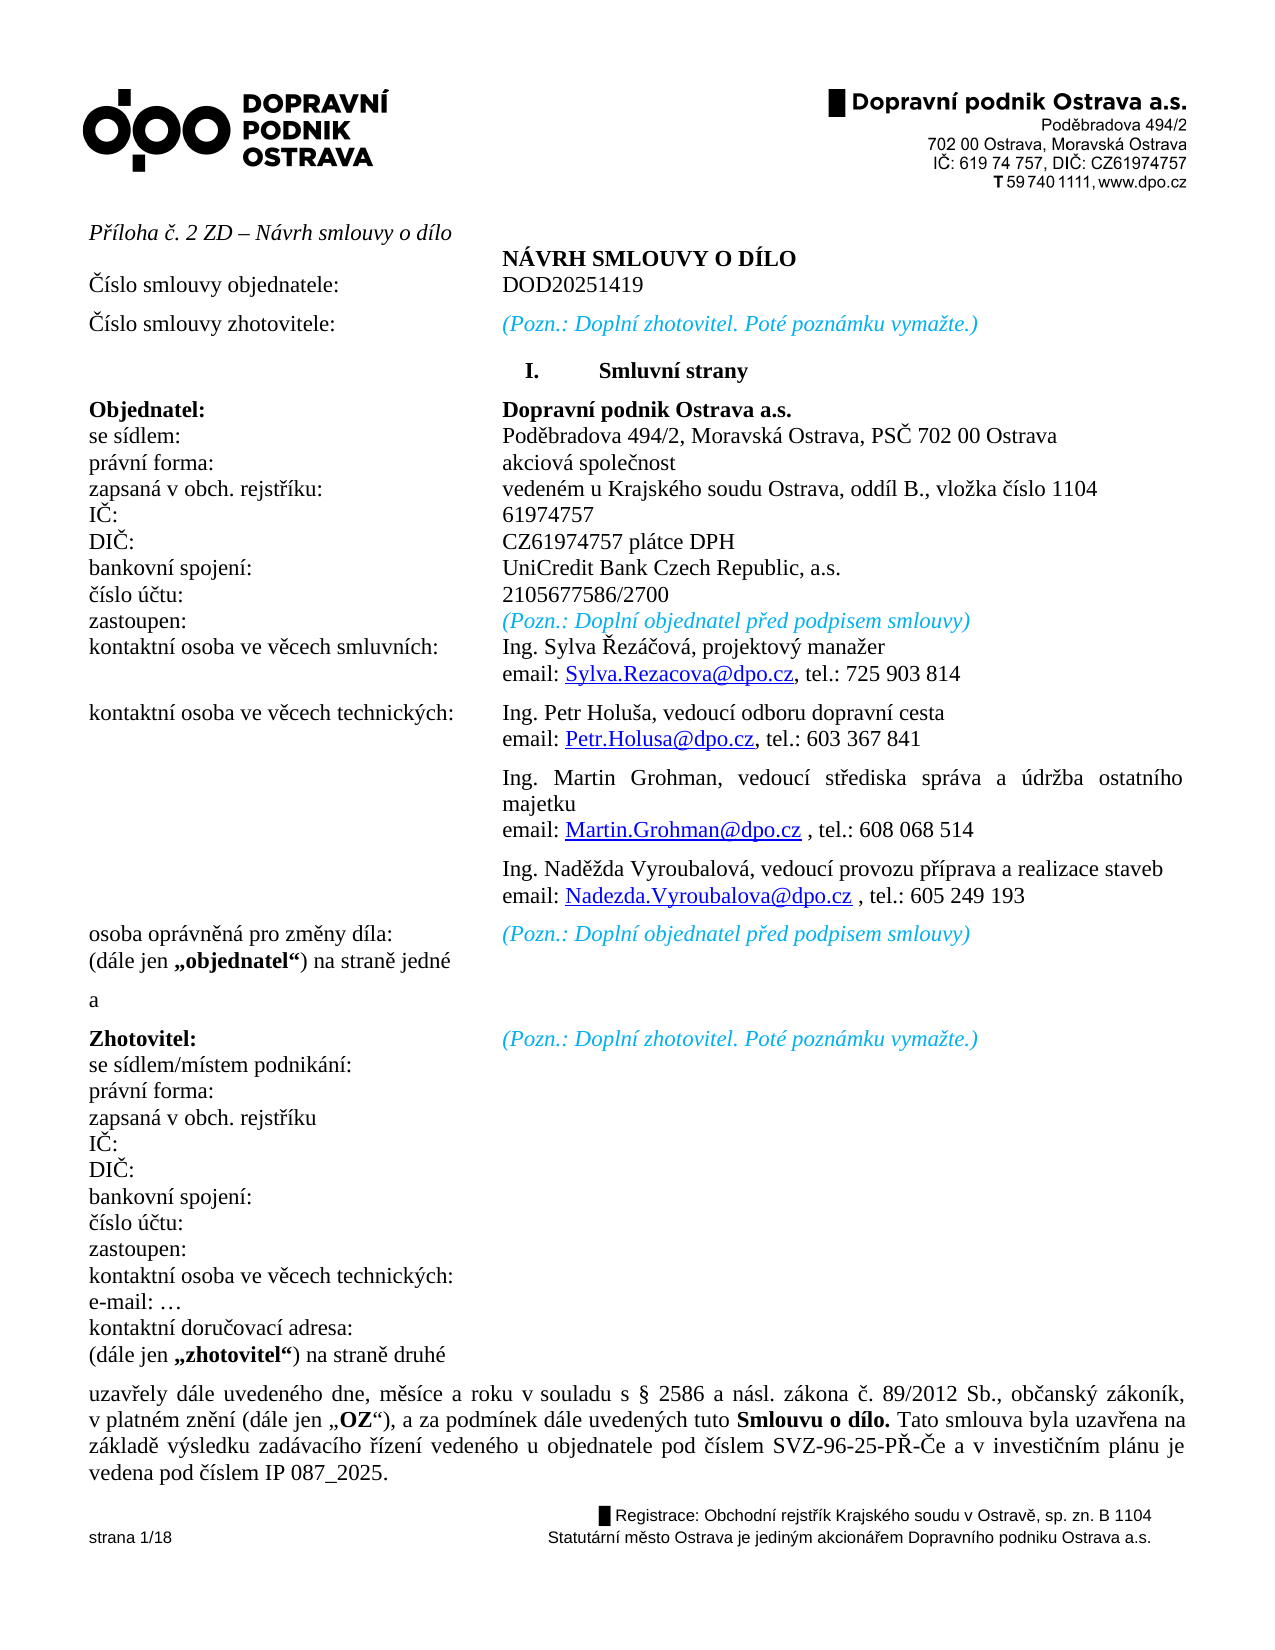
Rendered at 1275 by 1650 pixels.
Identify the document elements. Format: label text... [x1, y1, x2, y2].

text zapsaná v obch. rejstříku [89, 1104, 1184, 1130]
text email: Petr.Holusa@dpo.cz, tel.: 603 367 841 [89, 725, 1184, 751]
text Číslo smlouvy objednatele: DOD20251419 [89, 271, 1186, 298]
text Číslo smlouvy zhotovitele: (Pozn.: Doplní zhotovitel. Poté poznámku vymažte.) [89, 310, 1186, 336]
text zastoupen: (Pozn.: Doplní objednatel před podpisem smlouvy) [89, 607, 1184, 633]
text se sídlem/místem podnikání: [89, 1051, 1184, 1077]
text a [89, 986, 1184, 1012]
picture [828, 89, 1187, 191]
text IČ: 61974757 [89, 502, 1184, 528]
text právní forma: akciová společnost [89, 449, 1184, 475]
text e-mail: … [89, 1288, 1184, 1314]
text email: Martin.Grohman@dpo.cz , tel.: 608 068 514 [89, 816, 1184, 843]
title NÁVRH SMLOUVY O DÍLO [89, 245, 1184, 271]
text bankovní spojení: [89, 1183, 1184, 1209]
text DIČ: [89, 1156, 1184, 1183]
text osoba oprávněná pro změny díla: (Pozn.: Doplní objednatel před podpisem smlouvy) [89, 921, 1184, 947]
text zapsaná v obch. rejstříku: vedeném u Krajského soudu Ostrava, oddíl B., vložka číslo 1104 [89, 475, 1184, 502]
text Ing. Naděžda Vyroubalová, vedoucí provozu příprava a realizace staveb [89, 855, 1184, 882]
text se sídlem: Poděbradova 494/2, Moravská Ostrava, PSČ 702 00 Ostrava [89, 422, 1184, 449]
text (dále jen „objednatel“) na straně jedné [89, 947, 1184, 973]
text DIČ: CZ61974757 plátce DPH [89, 528, 1184, 554]
picture [82, 89, 389, 172]
text kontaktní osoba ve věcech smluvních: Ing. Sylva Řezáčová, projektový manažer [89, 633, 1184, 660]
text (dále jen „zhotovitel“) na straně druhé [89, 1341, 1184, 1367]
text IČ: [89, 1130, 1184, 1156]
title Příloha č. 2 ZD – Návrh smlouvy o dílo [89, 218, 1184, 245]
text uzavřely dále uvedeného dne, měsíce a roku v souladu s § 2586 a násl. zákona č. 89/2012 Sb., občanský zákoník, v platném znění (dále jen „OZ“), a za podmínek dále uvedených tuto Smlouvu o dílo. Tato smlouva byla uzavřena na základě výsledku zadávacího řízení vedeného u objednatele pod číslem SVZ-96-25-PŘ-Če a v investičním plánu je vedena pod číslem IP 087_2025. [89, 1380, 1186, 1485]
text email: Sylva.Rezacova@dpo.cz, tel.: 725 903 814 [89, 660, 1181, 686]
text kontaktní doručovací adresa: [89, 1314, 1184, 1341]
text email: Nadezda.Vyroubalova@dpo.cz , tel.: 605 249 193 [89, 882, 1184, 908]
text číslo účtu: [89, 1209, 1184, 1235]
text Zhotovitel: (Pozn.: Doplní zhotovitel. Poté poznámku vymažte.) [89, 1024, 1184, 1051]
text Objednatel: Dopravní podnik Ostrava a.s. [89, 396, 1184, 422]
text kontaktní osoba ve věcech technických: Ing. Petr Holuša, vedoucí odboru dopravní cesta [89, 698, 1184, 725]
text kontaktní osoba ve věcech technických: [89, 1262, 1184, 1288]
text bankovní spojení: UniCredit Bank Czech Republic, a.s. [89, 554, 1184, 581]
text číslo účtu: 2105677586/2700 [89, 581, 1184, 607]
text Ing. Martin Grohman, vedoucí střediska správa a údržba ostatního majetku [89, 764, 1184, 816]
text právní forma: [89, 1077, 1184, 1104]
subtitle Smluvní strany [89, 357, 1184, 384]
text zastoupen: [89, 1235, 1184, 1262]
